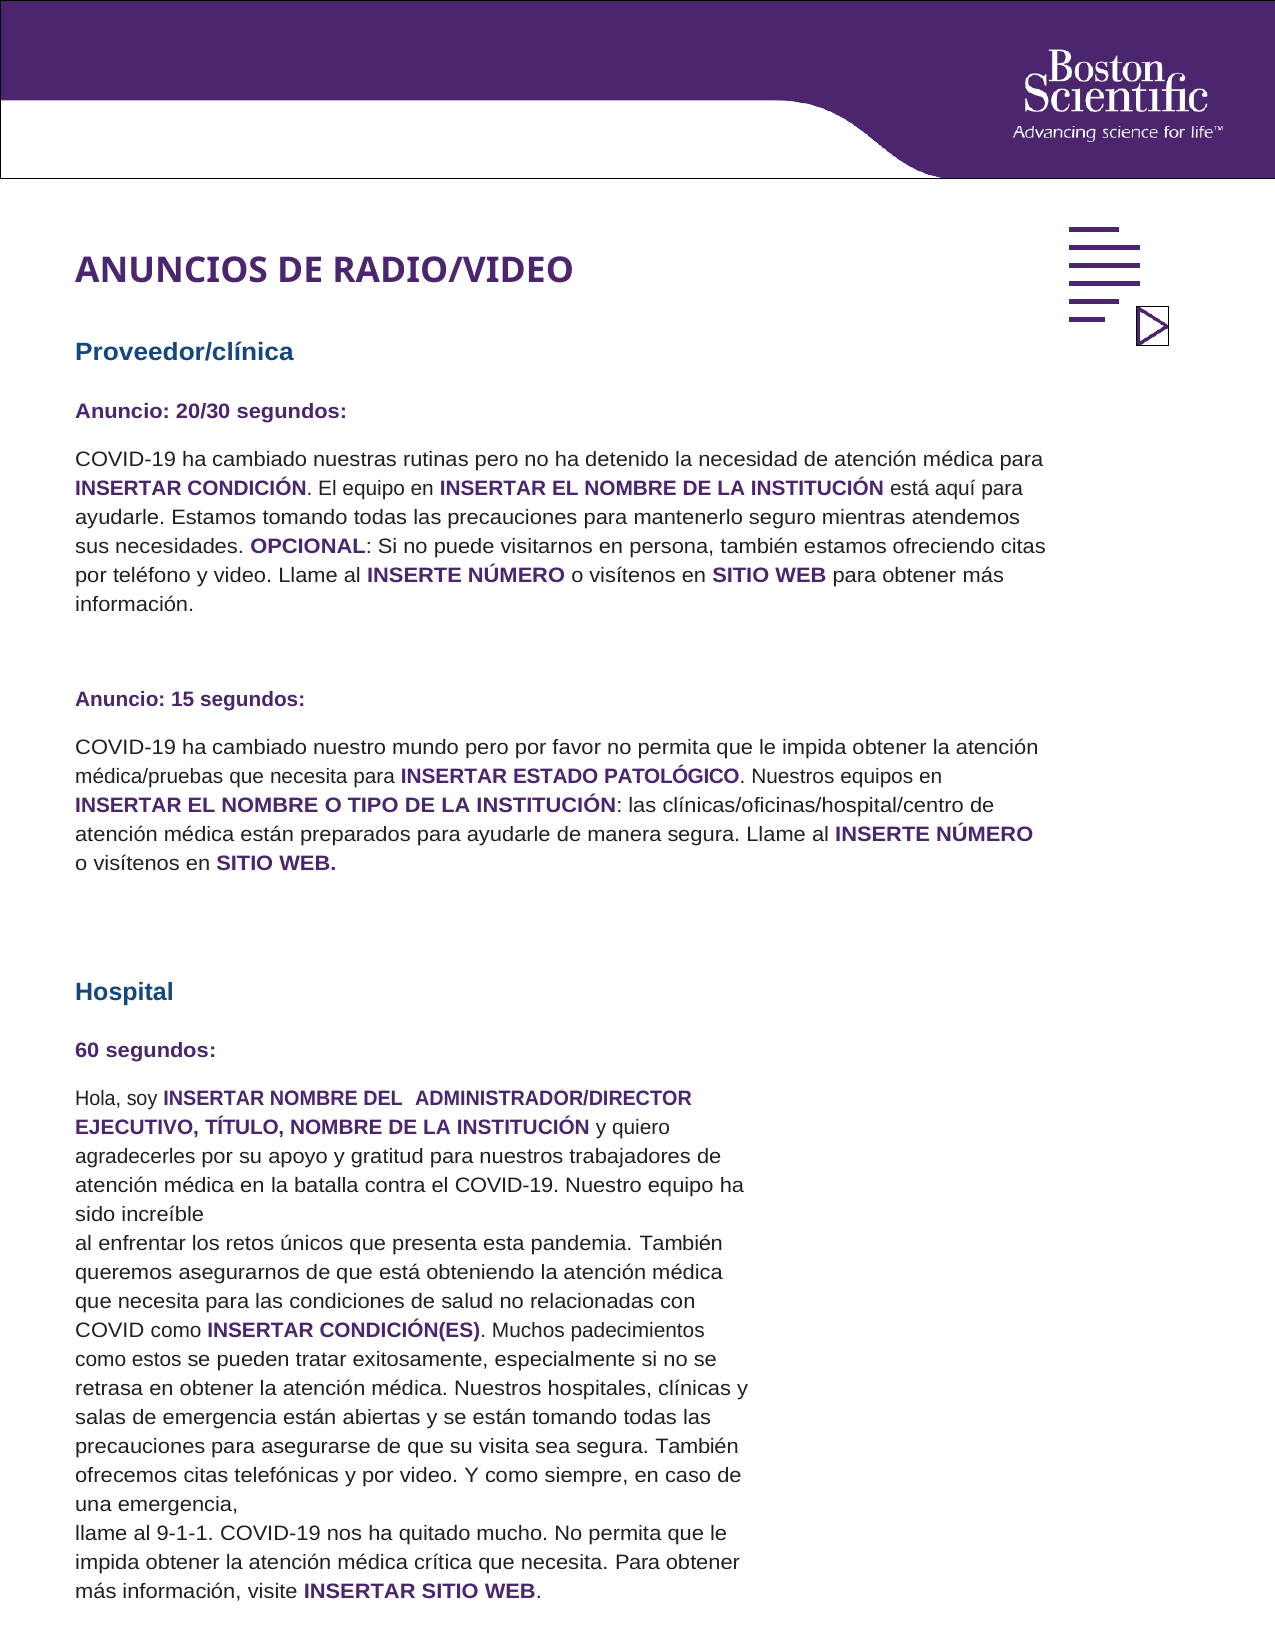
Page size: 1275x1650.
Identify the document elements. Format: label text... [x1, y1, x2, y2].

text COVID-19 ha cambiado nuestro mundo pero por favor no permita que le impida obtener la atención médica/pruebas que necesita para INSERTAR ESTADO PATOLÓGICO. Nuestros equipos en INSERTAR EL NOMBRE O TIPO DE LA INSTITUCIÓN: las clínicas/oficinas/hospital/centro de atención médica están preparados para ayudarle de manera segura. Llame al INSERTE NÚMERO o visítenos en SITIO WEB. [75, 735, 1042, 875]
text COVID-19 ha cambiado nuestras rutinas pero no ha detenido la necesidad de atención médica para [75, 446, 1212, 470]
subtitle Hospital [75, 977, 1212, 1006]
text al enfrentar los retos únicos que presenta esta pandemia. También queremos asegurarnos de que está obteniendo la atención médica que necesita para las condiciones de salud no relacionadas con COVID como INSERTAR CONDICIÓN(ES). Muchos padecimientos como estos se pueden tratar exitosamente, especialmente si no se retrasa en obtener la atención médica. Nuestros hospitales, clínicas y salas de emergencia están abiertas y se están tomando todas las precauciones para asegurarse de que su visita sea segura. También ofrecemos citas telefónicas y por video. Y como siempre, en caso de una emergencia, [75, 1231, 750, 1516]
text llame al 9-1-1. COVID-19 nos ha quitado mucho. No permita que le impida obtener la atención médica crítica que necesita. Para obtener más información, visite INSERTAR SITIO WEB. [75, 1521, 776, 1602]
text Anuncio: 20/30 segundos: [75, 398, 1212, 422]
subtitle Anuncio: 15 segundos: [75, 687, 1212, 711]
text Hola, soy INSERTAR NOMBRE DEL ADMINISTRADOR/DIRECTOR [75, 1086, 1212, 1110]
text Proveedor/clínica [75, 337, 1212, 366]
text EJECUTIVO, TÍTULO, NOMBRE DE LA INSTITUCIÓN y quiero agradecerles por su apoyo y gratitud para nuestros trabajadores de atención médica en la batalla contra el COVID-19. Nuestro equipo ha sido increíble [75, 1115, 770, 1226]
picture [1, 1, 1275, 178]
picture [1137, 307, 1168, 337]
subtitle 60 segundos: [75, 1038, 1212, 1062]
text INSERTAR CONDICIÓN. El equipo en INSERTAR EL NOMBRE DE LA INSTITUCIÓN está aquí para [75, 476, 1212, 499]
text ayudarle. Estamos tomando todas las precauciones para mantenerlo seguro mientras atendemos sus necesidades. OPCIONAL: Si no puede visitarnos en persona, también estamos ofreciendo citas por teléfono y video. Llame al INSERTE NÚMERO o visítenos en SITIO WEB para obtener más información. [75, 505, 1052, 616]
text ANUNCIOS DE RADIO/VIDEO [75, 244, 1212, 293]
